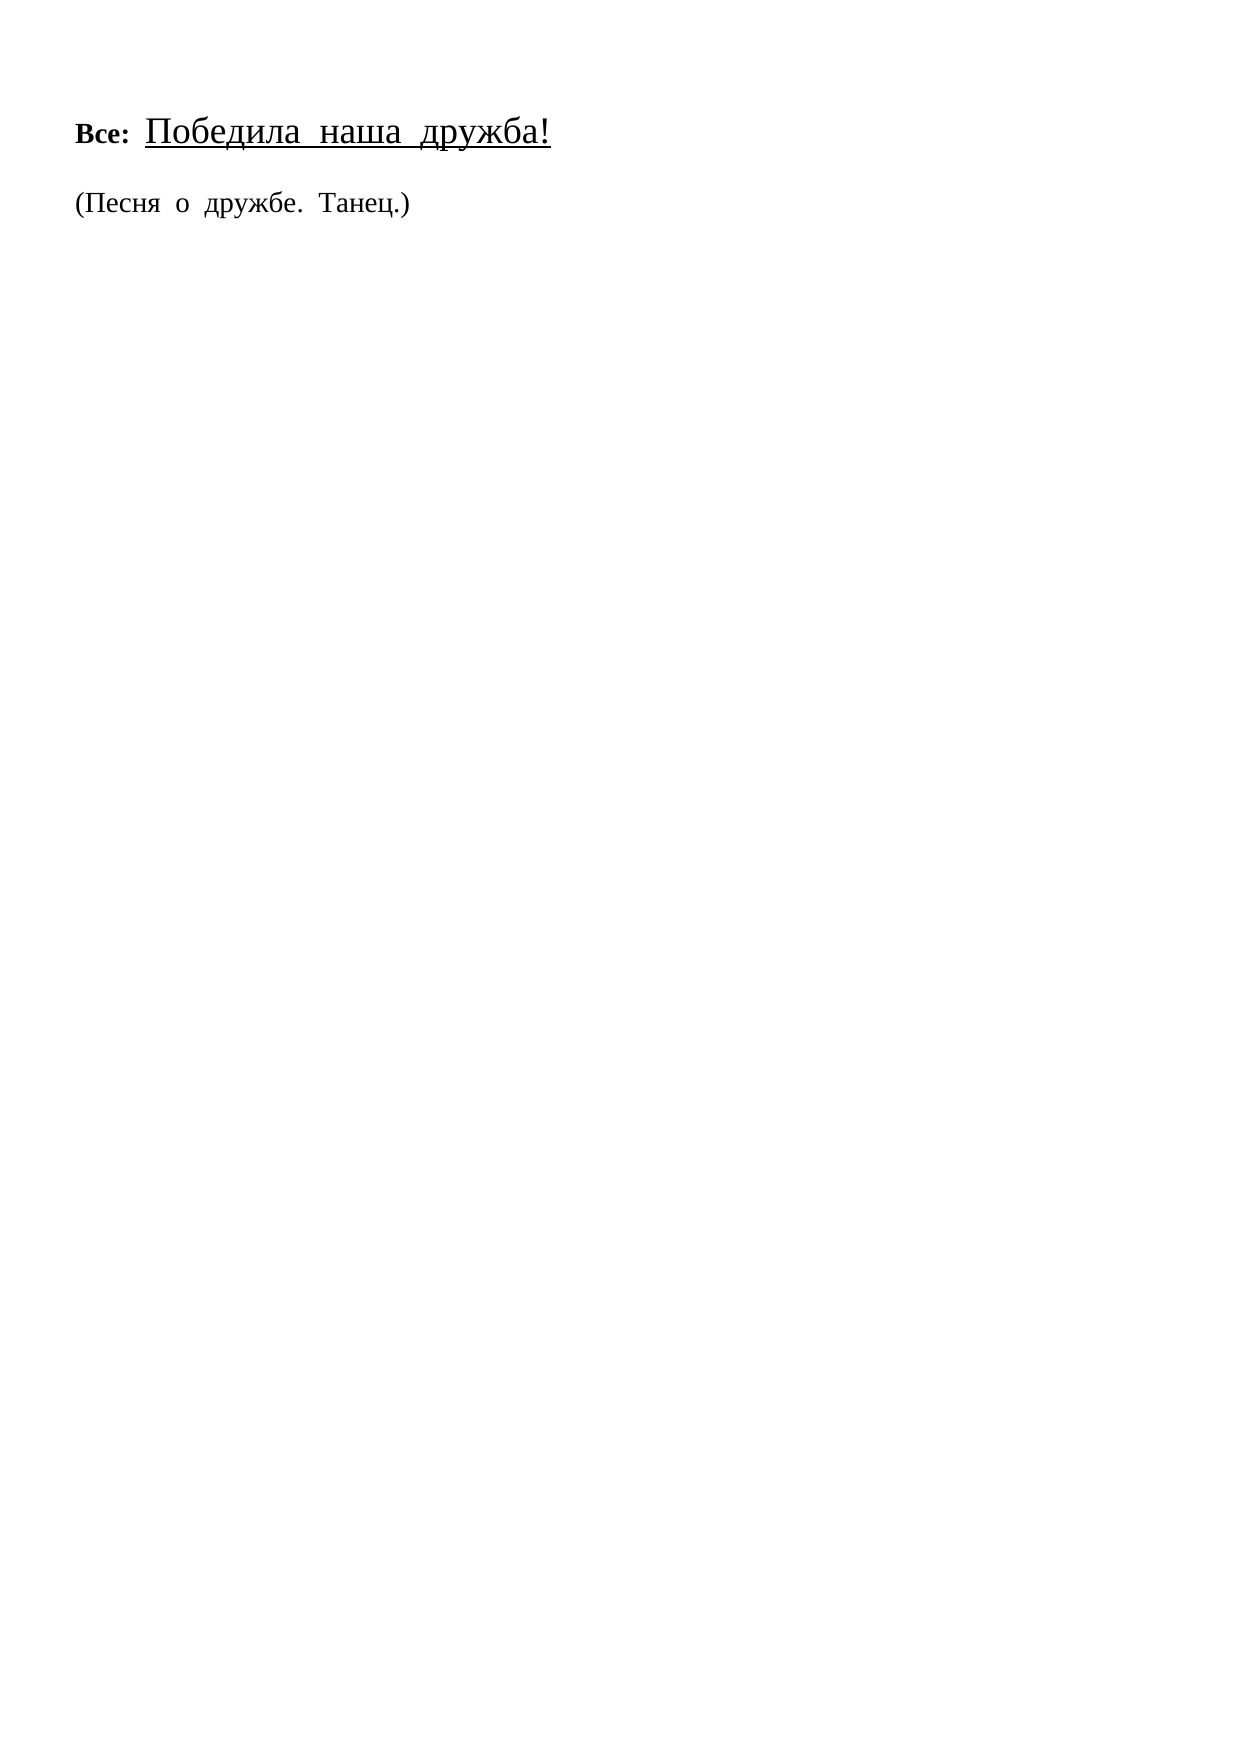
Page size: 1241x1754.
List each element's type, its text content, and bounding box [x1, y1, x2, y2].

text Все: Победила наша дружба! [75, 108, 1165, 152]
text (Песня о дружбе. Танец.) [75, 185, 1165, 219]
